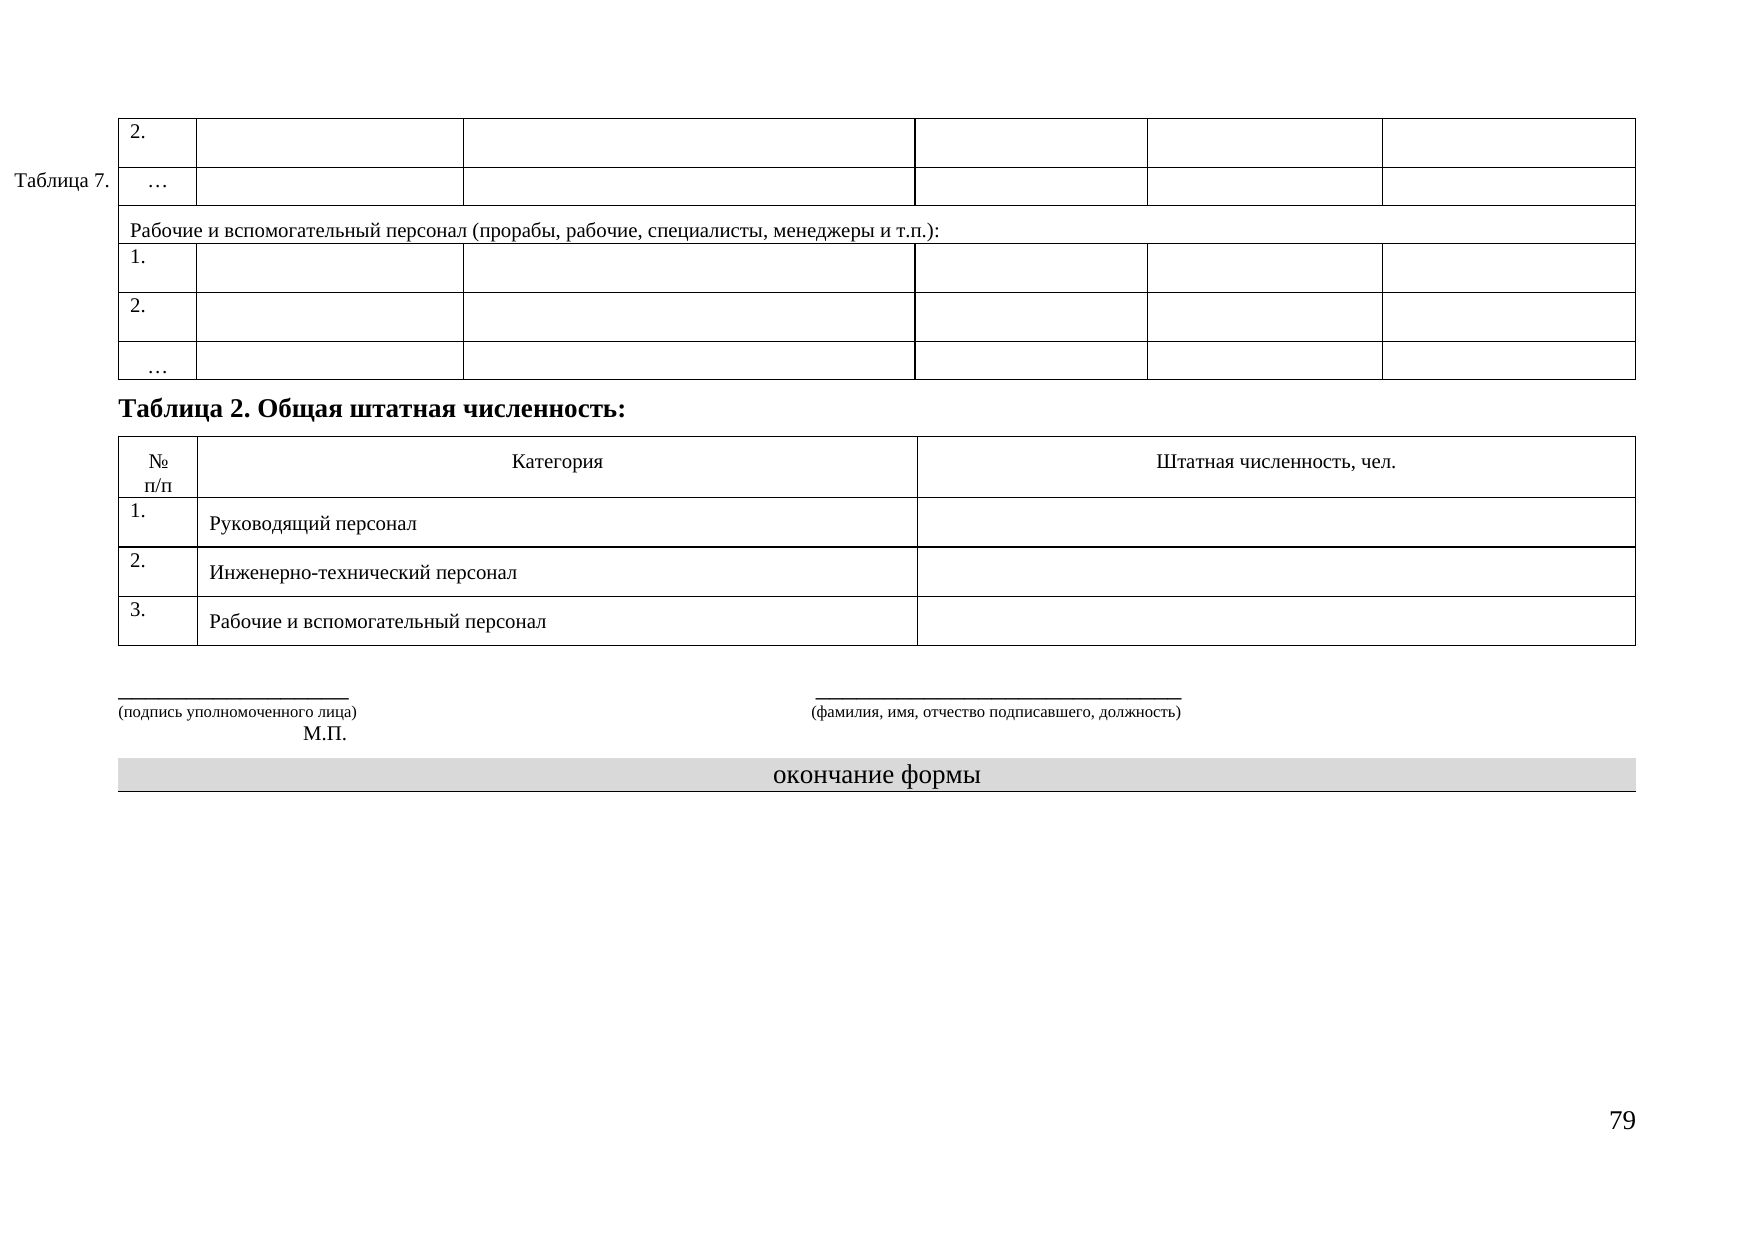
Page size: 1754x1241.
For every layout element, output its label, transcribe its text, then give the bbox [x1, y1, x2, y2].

table_cell [464, 168, 914, 205]
text М.П. [118, 721, 1636, 745]
table_cell Рабочие и вспомогательный персонал [198, 597, 917, 645]
table_cell [916, 293, 1147, 341]
table_cell [197, 342, 463, 378]
table_cell [916, 168, 1147, 205]
table_cell [1148, 244, 1382, 292]
table_cell [1383, 293, 1635, 341]
text Таблица 2. Общая штатная численность: [118, 392, 1636, 423]
table_cell [916, 244, 1147, 292]
table_cell [464, 119, 914, 167]
table_cell … [119, 168, 196, 205]
table_cell [1383, 244, 1635, 292]
table_cell [464, 244, 914, 292]
table_cell [1148, 168, 1382, 205]
table_cell [1148, 342, 1382, 378]
table_cell [119, 244, 196, 292]
table_cell [1383, 342, 1635, 378]
table_cell [119, 119, 196, 167]
table_cell [464, 342, 914, 378]
table_cell [918, 597, 1635, 645]
table_header Штатная численность, чел. [918, 437, 1635, 497]
table_cell [916, 342, 1147, 378]
table_cell [464, 293, 914, 341]
text (подпись уполномоченного лица) (фамилия, имя, отчество подписавшего, должность) [118, 702, 1636, 721]
table_cell [119, 293, 196, 341]
table_header № п/п [119, 437, 197, 497]
table_cell [197, 168, 463, 205]
table_cell [119, 548, 197, 596]
table_cell [918, 498, 1635, 546]
table_cell [197, 293, 463, 341]
table_cell [1148, 119, 1382, 167]
table_cell Инженерно-технический персонал [198, 548, 917, 596]
table_cell [918, 548, 1635, 596]
table_cell [1383, 168, 1635, 205]
table_cell [197, 119, 463, 167]
text окончание формы [118, 758, 1636, 791]
table_cell [916, 119, 1147, 167]
table_cell [119, 498, 197, 546]
table_cell Руководящий персонал [198, 498, 917, 546]
table_cell Рабочие и вспомогательный персонал (прорабы, рабочие, специалисты, менеджеры и т.п.): [119, 206, 1635, 242]
table_cell [119, 597, 197, 645]
table_cell [197, 244, 463, 292]
table_cell [1148, 293, 1382, 341]
text _________________ ___________________________ [118, 671, 1636, 702]
table_cell [1383, 119, 1635, 167]
table_header Категория [198, 437, 917, 497]
table_cell … [119, 342, 196, 378]
